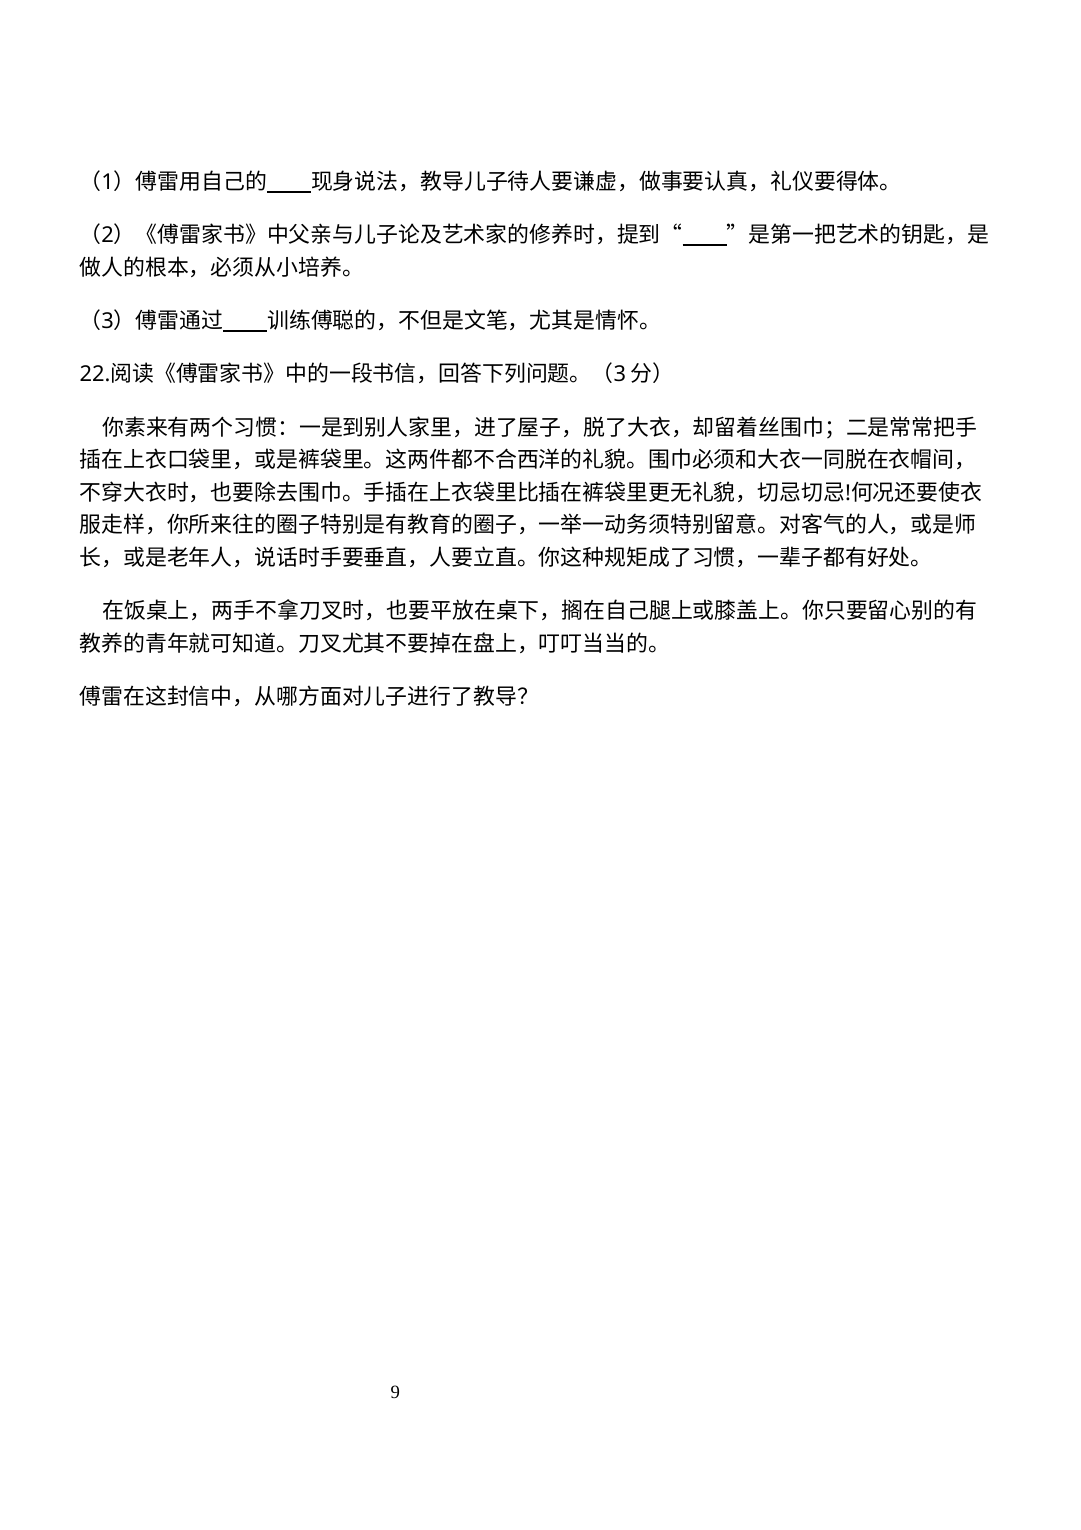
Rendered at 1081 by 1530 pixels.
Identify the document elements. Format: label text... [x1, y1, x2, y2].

text 傅雷在这封信中，从哪方面对儿子进行了教导？ [79, 678, 998, 711]
text （2）《傅雷家书》中父亲与儿子论及艺术家的修养时，提到“ ”是第一把艺术的钥匙，是做人的根本，必须从小培养。 [79, 217, 998, 282]
text 在饭桌上，两手不拿刀叉时，也要平放在桌下，搁在自己腿上或膝盖上。你只要留心别的有教养的青年就可知道。刀叉尤其不要掉在盘上，叮叮当当的。 [79, 593, 998, 658]
text 22.阅读《傅雷家书》中的一段书信，回答下列问题。（3分） [79, 356, 998, 388]
text （3）傅雷通过 训练傅聪的，不但是文笔，尤其是情怀。 [79, 303, 998, 335]
text 你素来有两个习惯：一是到别人家里，进了屋子，脱了大衣，却留着丝围巾；二是常常把手插在上衣口袋里，或是裤袋里。这两件都不合西洋的礼貌。围巾必须和大衣一同脱在衣帽间，不穿大衣时，也要除去围巾。手插在上衣袋里比插在裤袋里更无礼貌，切忌切忌!何况还要使衣服走样，你所来往的圈子特别是有教育的圈子，一举一动务须特别留意。对客气的人，或是师长，或是老年人，说话时手要垂直，人要立直。你这种规矩成了习惯，一辈子都有好处。 [79, 409, 998, 572]
text （1）傅雷用自己的 现身说法，教导儿子待人要谦虚，做事要认真，礼仪要得体。 [79, 163, 998, 196]
